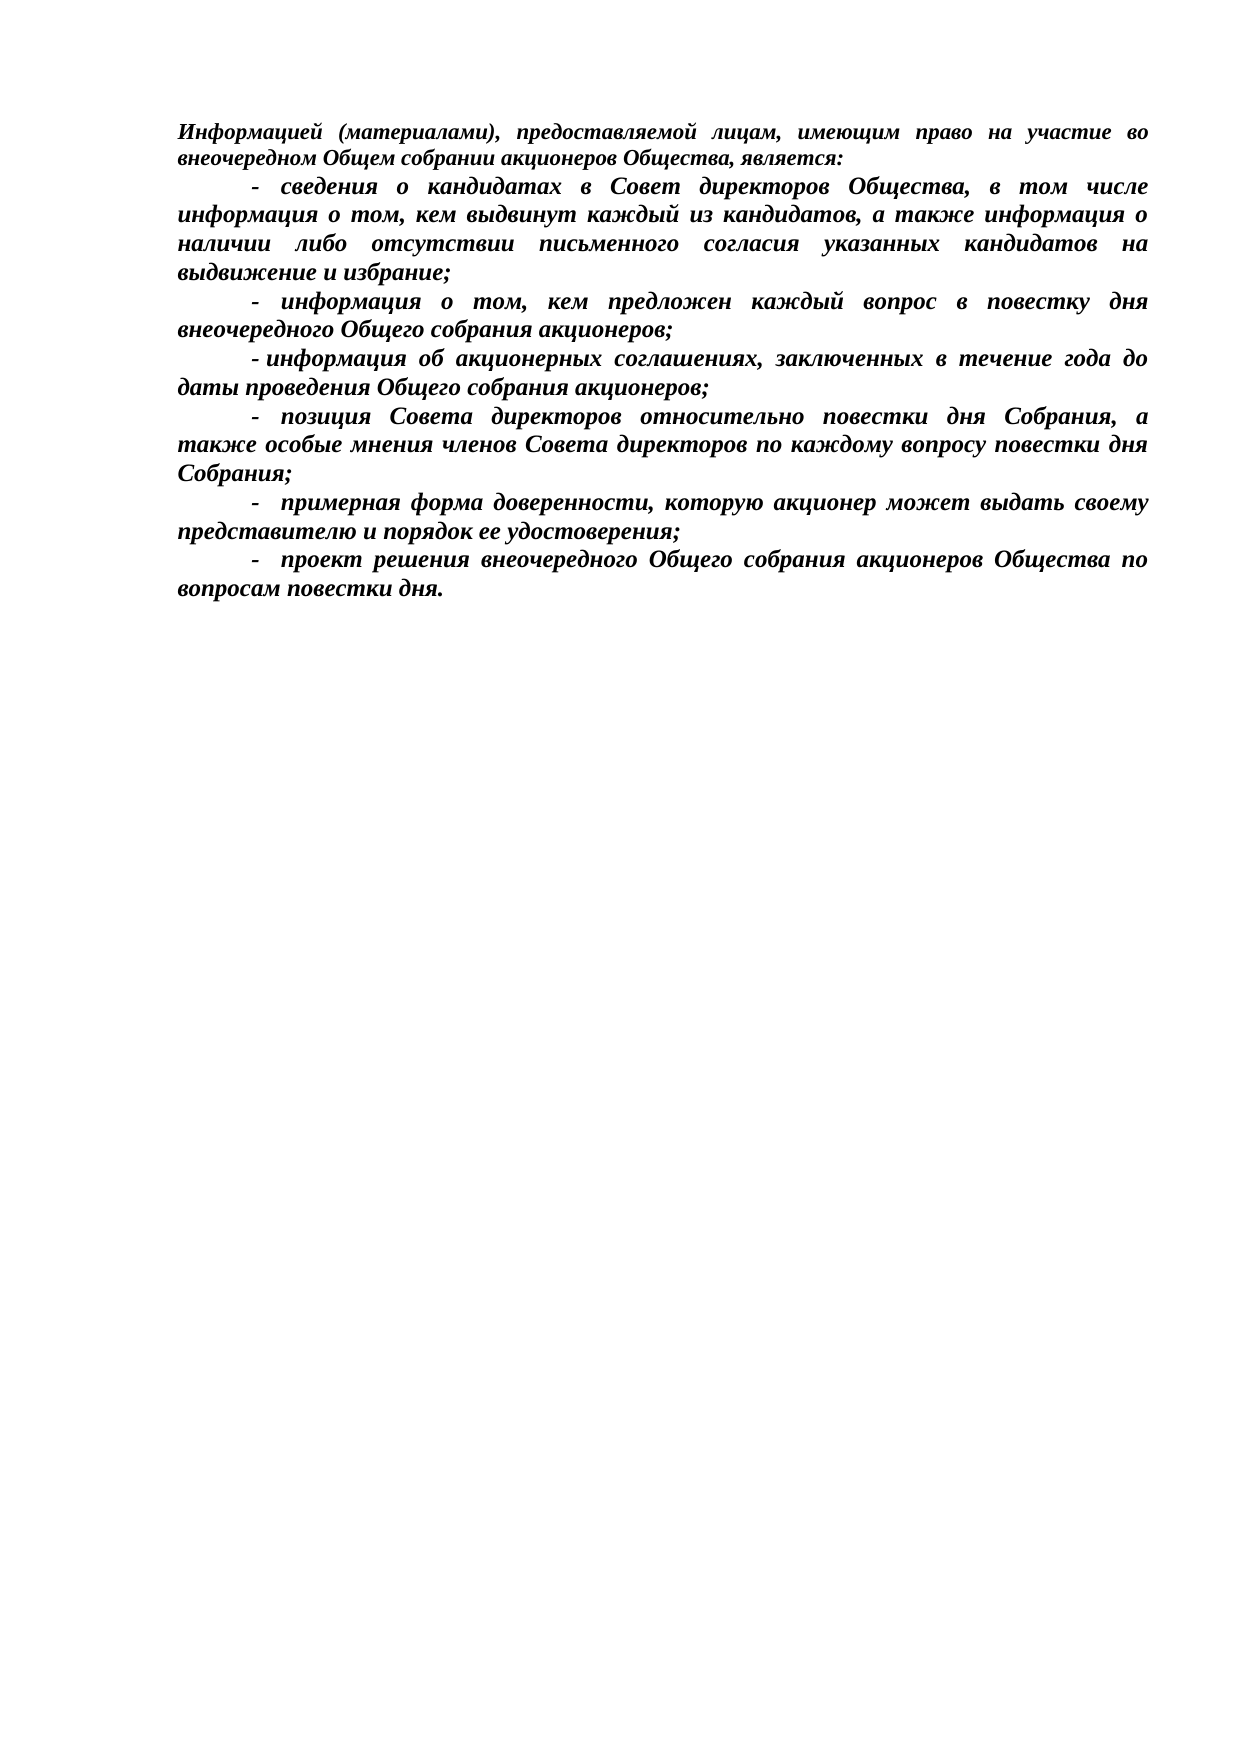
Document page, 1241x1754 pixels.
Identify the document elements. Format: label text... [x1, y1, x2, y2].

text - примерная форма доверенности, которую акционер может выдать своему представителю и порядок ее удостоверения; [177, 487, 1152, 544]
text - позиция Совета директоров относительно повестки дня Собрания, а также особые мнения членов Совета директоров по каждому вопросу повестки дня Собрания; [177, 401, 1152, 487]
text - информация о том, кем предложен каждый вопрос в повестку дня внеочередного Общего собрания акционеров; [177, 286, 1152, 343]
text Информацией (материалами), предоставляемой лицам, имеющим право на участие во внеочередном Общем собрании акционеров Общества, является: [177, 118, 1152, 171]
text - информация об акционерных соглашениях, заключенных в течение года до даты проведения Общего собрания акционеров; [177, 343, 1152, 401]
text - сведения о кандидатах в Совет директоров Общества, в том числе информация о том, кем выдвинут каждый из кандидатов, а также информация о наличии либо отсутствии письменного согласия указанных кандидатов на выдвижение и избрание; [177, 171, 1152, 286]
text - проект решения внеочередного Общего собрания акционеров Общества по вопросам повестки дня. [177, 544, 1152, 602]
